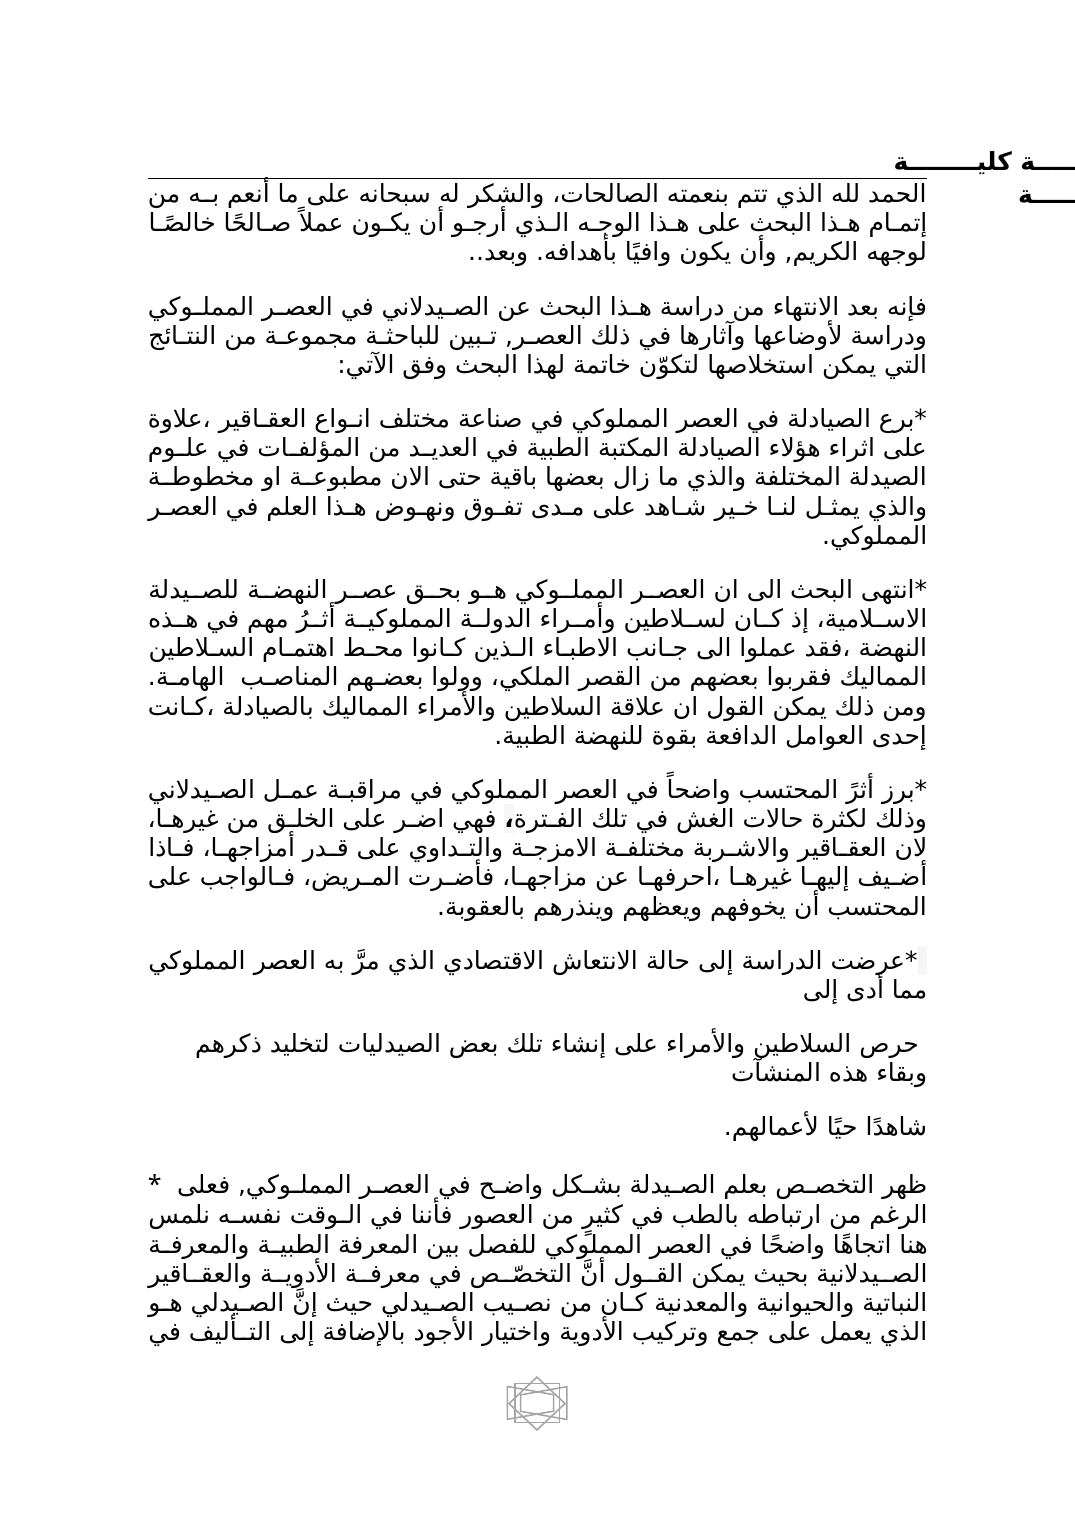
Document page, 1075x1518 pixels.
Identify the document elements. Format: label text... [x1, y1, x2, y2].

text فإنه بعد الانتهاء من دراسة هذا البحث عن الصيدلاني في العصر المملوكي ودراسة لأوضاعها وآثارها في ذلك العصر, تبين للباحثة مجموعة من النتائج التي يمكن استخلاصها لتكوّن خاتمة لهذا البحث وفق الآتي: [148, 292, 927, 379]
text *انتهى البحث الى ان العصر المملوكي هو بحق عصر النهضة للصيدلة الاسلامية، إذ كان لسلاطين وأمراء الدولة المملوكية أثرُ مهم في هذه النهضة ،فقد عملوا الى جانب الاطباء الذين كانوا محط اهتمام السلاطين المماليك فقربوا بعضهم من القصر الملكي، وولوا بعضهم المناصب الهامة. ومن ذلك يمكن القول ان علاقة السلاطين والأمراء المماليك بالصيادلة ،كانت إحدى العوامل الدافعة بقوة للنهضة الطبية. [148, 575, 927, 750]
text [148, 1167, 927, 1347]
text حرص السلاطين والأمراء على إنشاء تلك بعض الصيدليات لتخليد ذكرهم وبقاء هذه المنشآت [148, 1029, 927, 1087]
text *برز أثرً المحتسب واضحاً في العصر المملوكي في مراقبة عمل الصيدلاني وذلك لكثرة حالات الغش في تلك الفترة، فهي اضر على الخلق من غيرها، لان العقاقير والاشربة مختلفة الامزجة والتداوي على قدر أمزاجها، فاذا أضيف إليها غيرها ،احرفها عن مزاجها، فأضرت المريض، فالواجب على المحتسب أن يخوفهم ويعظهم وينذرهم بالعقوبة. [148, 775, 927, 921]
text شاهدًا حيًا لأعمالهم. [148, 1112, 927, 1142]
text الحمد لله الذي تتم بنعمته الصالحات، والشكر له سبحانه على ما أنعم به من إتمام هذا البحث على هذا الوجه الذي أرجو أن يكون عملاً صالحًا خالصًا لوجهه الكريم, وأن يكون وافيًا بأهدافه. وبعد.. [148, 179, 927, 267]
text *عرضت الدراسة إلى حالة الانتعاش الاقتصادي الذي مرَّ به العصر المملوكي مما أدى إلى [148, 946, 927, 1004]
text *برع الصيادلة في العصر المملوكي في صناعة مختلف انواع العقاقير ،علاوة على اثراء هؤلاء الصيادلة المكتبة الطبية في العديد من المؤلفات في علوم الصيدلة المختلفة والذي ما زال بعضها باقية حتى الان مطبوعة او مخطوطة والذي يمثل لنا خير شاهد على مدى تفوق ونهوض هذا العلم في العصر المملوكي. [148, 404, 927, 550]
